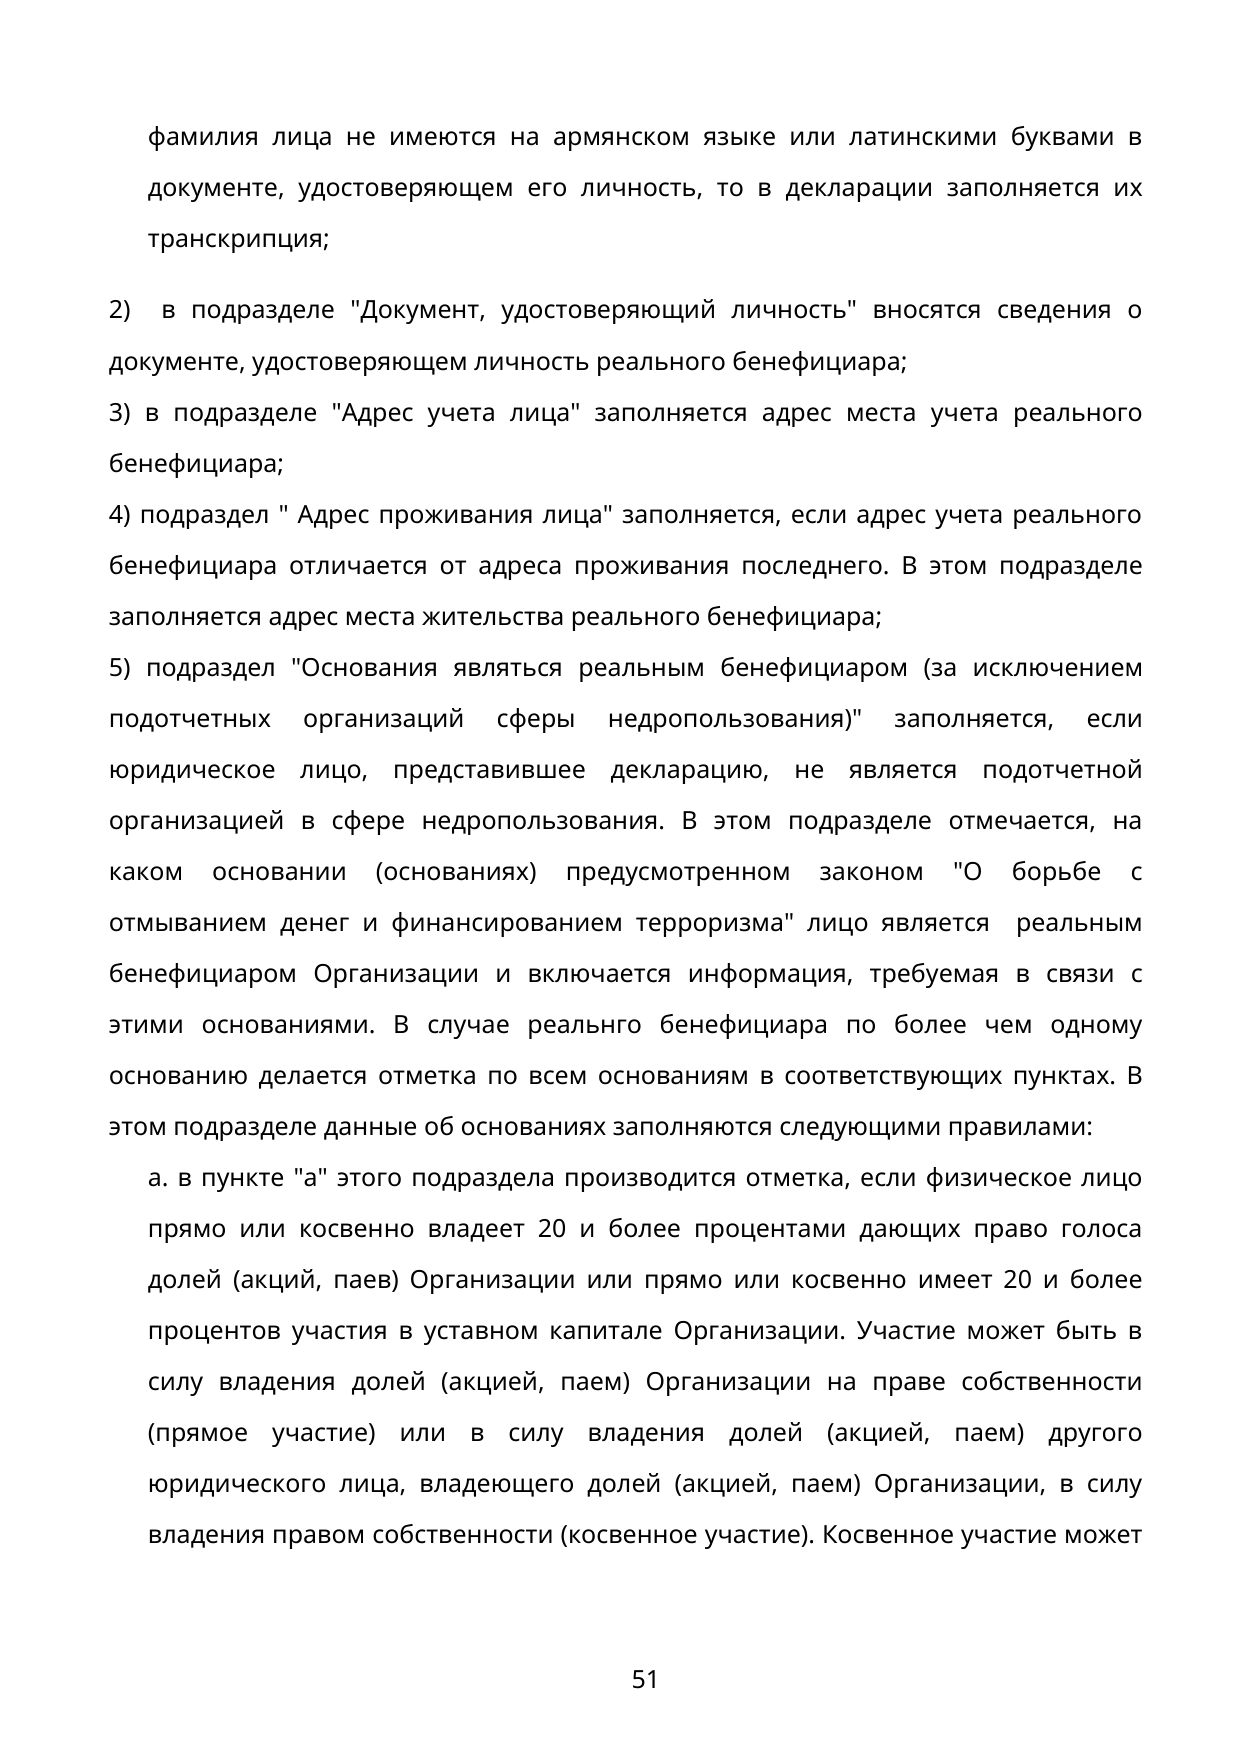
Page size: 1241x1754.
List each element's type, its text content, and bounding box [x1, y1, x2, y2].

text 4) подраздел " Адрес проживания лица" заполняется, если адрес учета реального бенефициара отличается от адреса проживания последнего. В этом подразделе заполняется адрес места жительства реального бенефициара; [109, 496, 1144, 632]
text 5) подраздел "Основания являться реальным бенефициаром (за исключением подотчетных организаций сферы недропользования)" заполняется, если юридическое лицо, представившее декларацию, не является подотчетной организацией в сфере недропользования. В этом подразделе отмечается, на каком основании (основаниях) предусмотренном законом "О борьбе с отмыванием денег и финансированием терроризма" лицо является реальным бенефициаром Организации и включается информация, требуемая в связи с этими основаниями. В случае реальнго бенефициара по более чем одному основанию делается отметка по всем основаниям в соответствующих пунктах. В этом подразделе данные об основаниях заполняются следующими правилами: [109, 649, 1144, 1143]
text 2) в подразделе "Документ, удостоверяющий личность" вносятся сведения о документе, удостоверяющем личность реального бенефициара; [109, 292, 1144, 377]
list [109, 118, 1144, 254]
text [148, 1160, 1144, 1551]
text 3) в подразделе "Адрес учета лица" заполняется адрес места учета реального бенефициара; [109, 394, 1144, 479]
